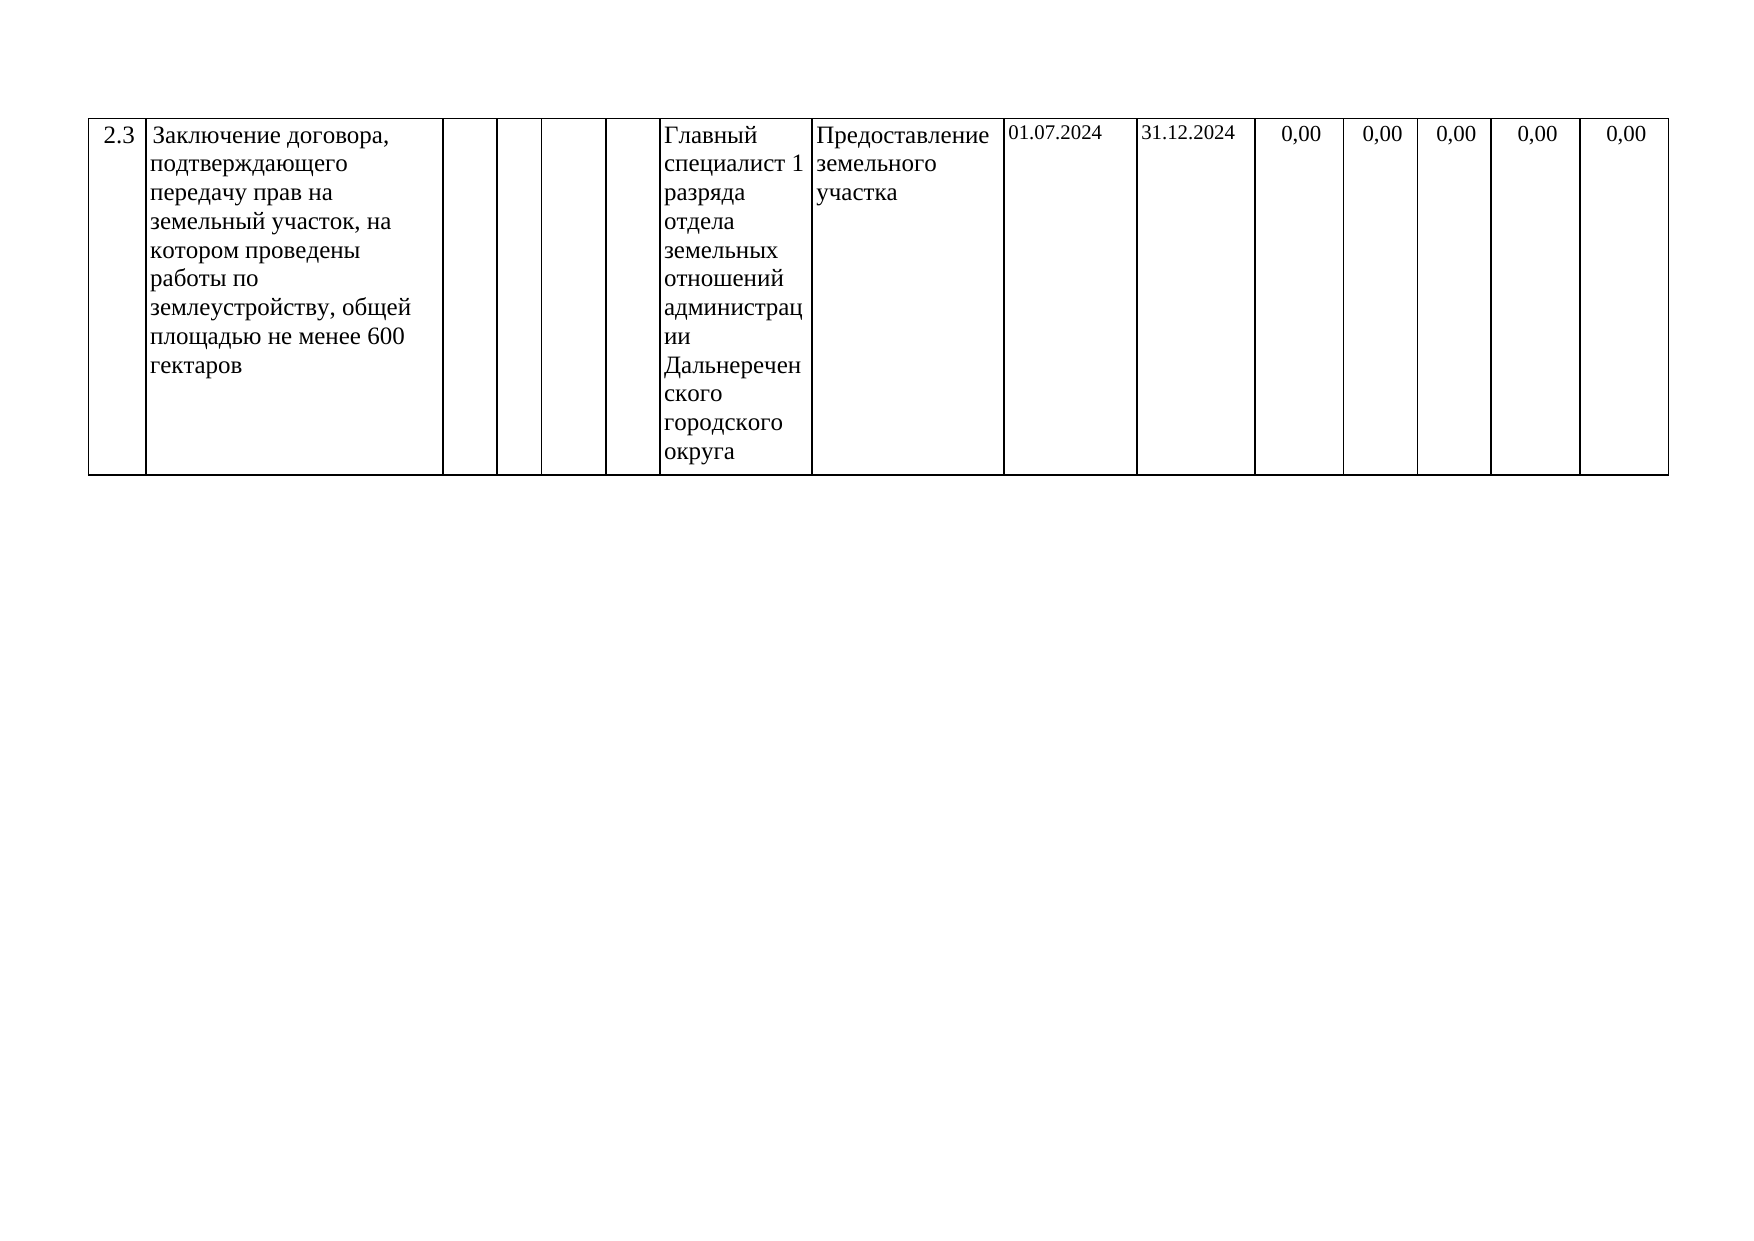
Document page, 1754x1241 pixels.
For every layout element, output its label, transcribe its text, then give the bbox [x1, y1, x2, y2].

table_cell [607, 119, 659, 474]
table_cell 0,00 [1344, 119, 1417, 474]
table_cell 0,00 [1581, 119, 1668, 474]
table_cell [498, 119, 541, 474]
table_cell Главный специалист 1 разряда отдела земельных отношений администрации Дальнереченского городского округа [661, 119, 811, 474]
table_cell 0,00 [1492, 119, 1579, 474]
table_cell Заключение договора, подтверждающего передачу прав на земельный участок, на котором проведены работы по землеустройству, общей площадью не менее 600 гектаров [147, 119, 442, 474]
table_cell Предоставление земельного участка [813, 119, 1003, 474]
table_cell 31.12.2024 [1138, 119, 1254, 474]
table_cell 0,00 [1256, 119, 1343, 474]
table_cell 0,00 [1418, 119, 1490, 474]
table_cell 2.3 [89, 119, 145, 474]
table_cell [444, 119, 496, 474]
table_cell 01.07.2024 [1005, 119, 1136, 474]
table_cell [542, 119, 605, 474]
